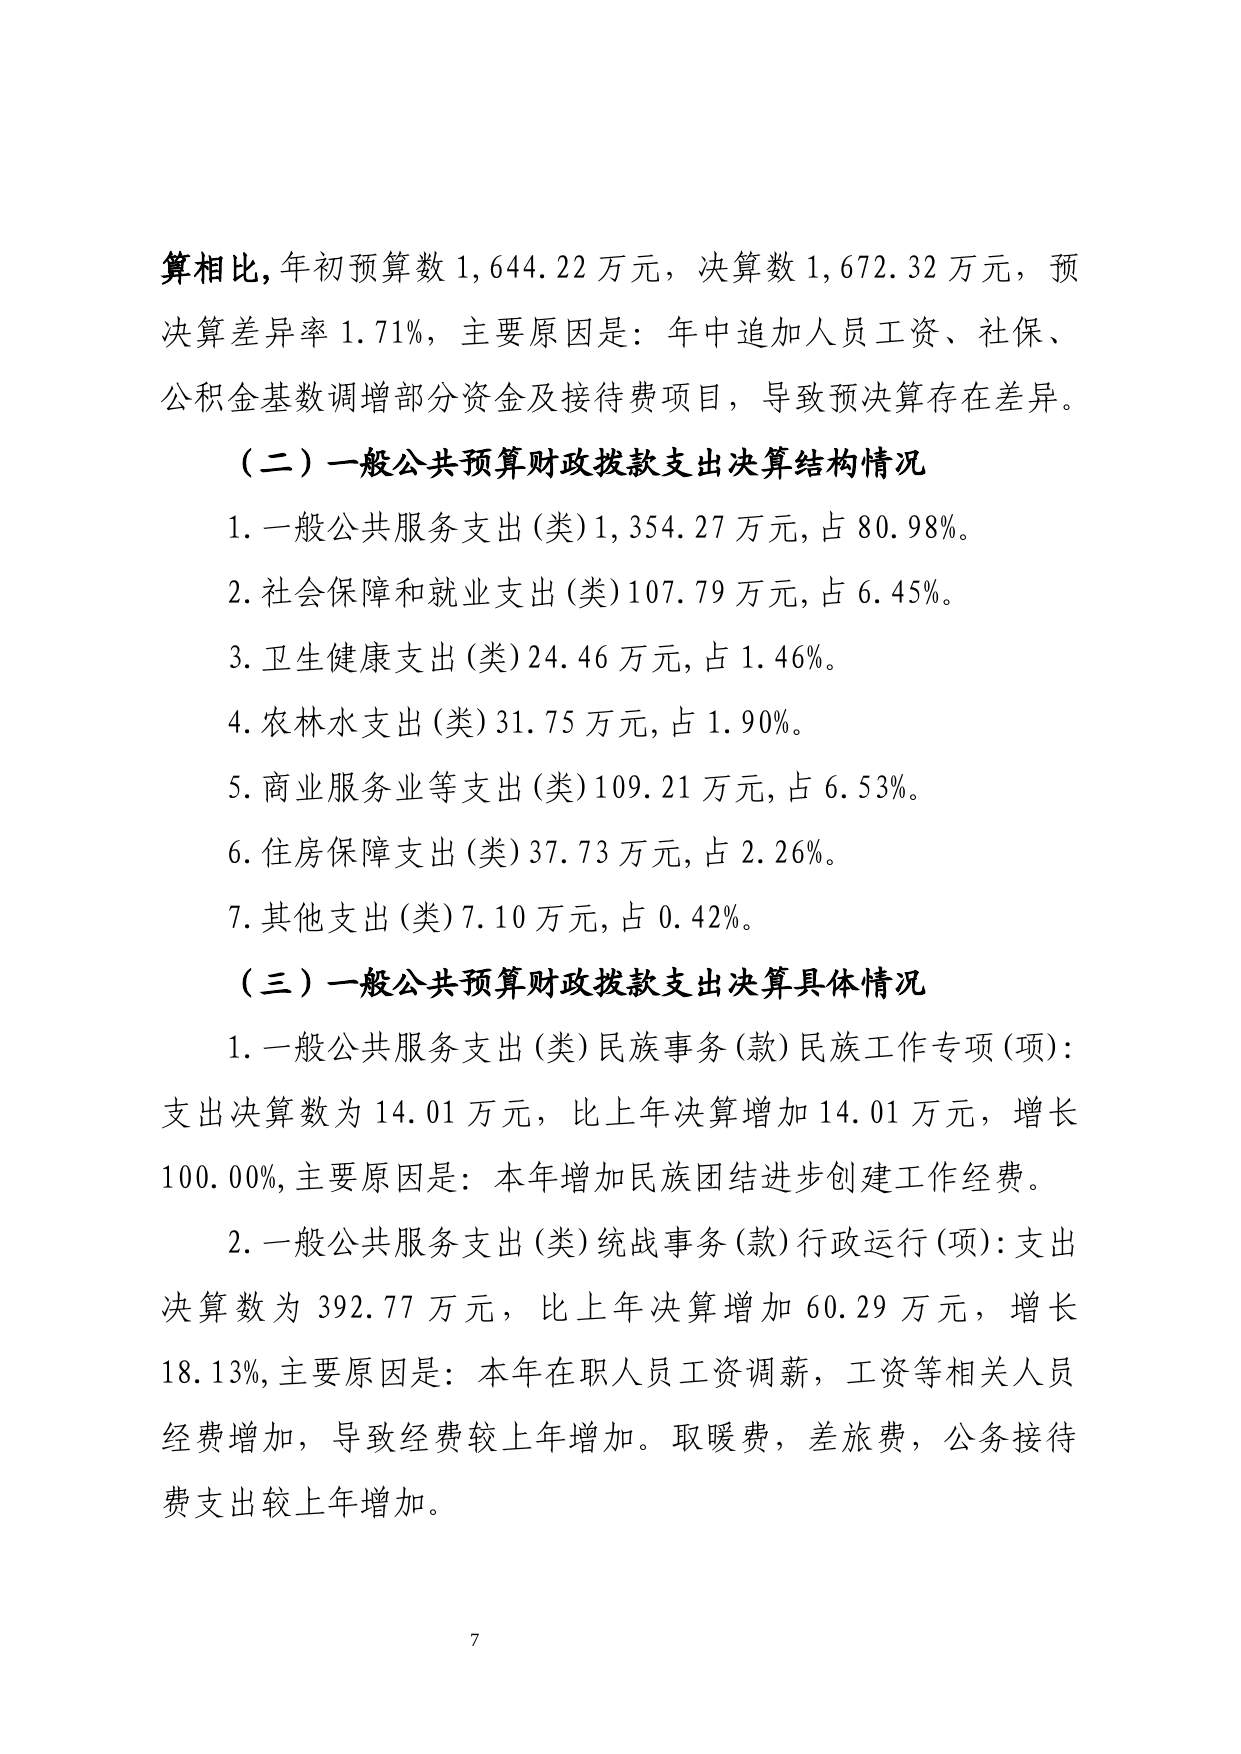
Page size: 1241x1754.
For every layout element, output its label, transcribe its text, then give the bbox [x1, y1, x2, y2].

text （二）一般公共预算财政拨款支出决算结构情况 [159, 428, 1081, 493]
text 1.一般公共服务支出(类)1,354.27万元,占80.98%。 [159, 493, 1081, 558]
text 2.社会保障和就业支出(类)107.79万元,占6.45%。 [159, 558, 1081, 623]
text 2.一般公共服务支出(类)统战事务(款)行政运行(项):支出决算数为392.77万元，比上年决算增加60.29万元，增长18.13%,主要原因是：本年在职人员工资调薪，工资等相关人员经费增加，导致经费较上年增加。取暖费，差旅费，公务接待费支出较上年增加。 [159, 1208, 1081, 1533]
text 6.住房保障支出(类)37.73万元,占2.26%。 [159, 818, 1081, 883]
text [159, 233, 1081, 428]
text 7.其他支出(类)7.10万元,占0.42%。 [159, 883, 1081, 948]
text 4.农林水支出(类)31.75万元,占1.90%。 [159, 688, 1081, 753]
text （三）一般公共预算财政拨款支出决算具体情况 [159, 948, 1081, 1013]
text 1.一般公共服务支出(类)民族事务(款)民族工作专项(项):支出决算数为14.01万元，比上年决算增加14.01万元，增长100.00%,主要原因是：本年增加民族团结进步创建工作经费。 [159, 1013, 1081, 1208]
text 5.商业服务业等支出(类)109.21万元,占6.53%。 [159, 753, 1081, 818]
text 3.卫生健康支出(类)24.46万元,占1.46%。 [159, 623, 1081, 688]
